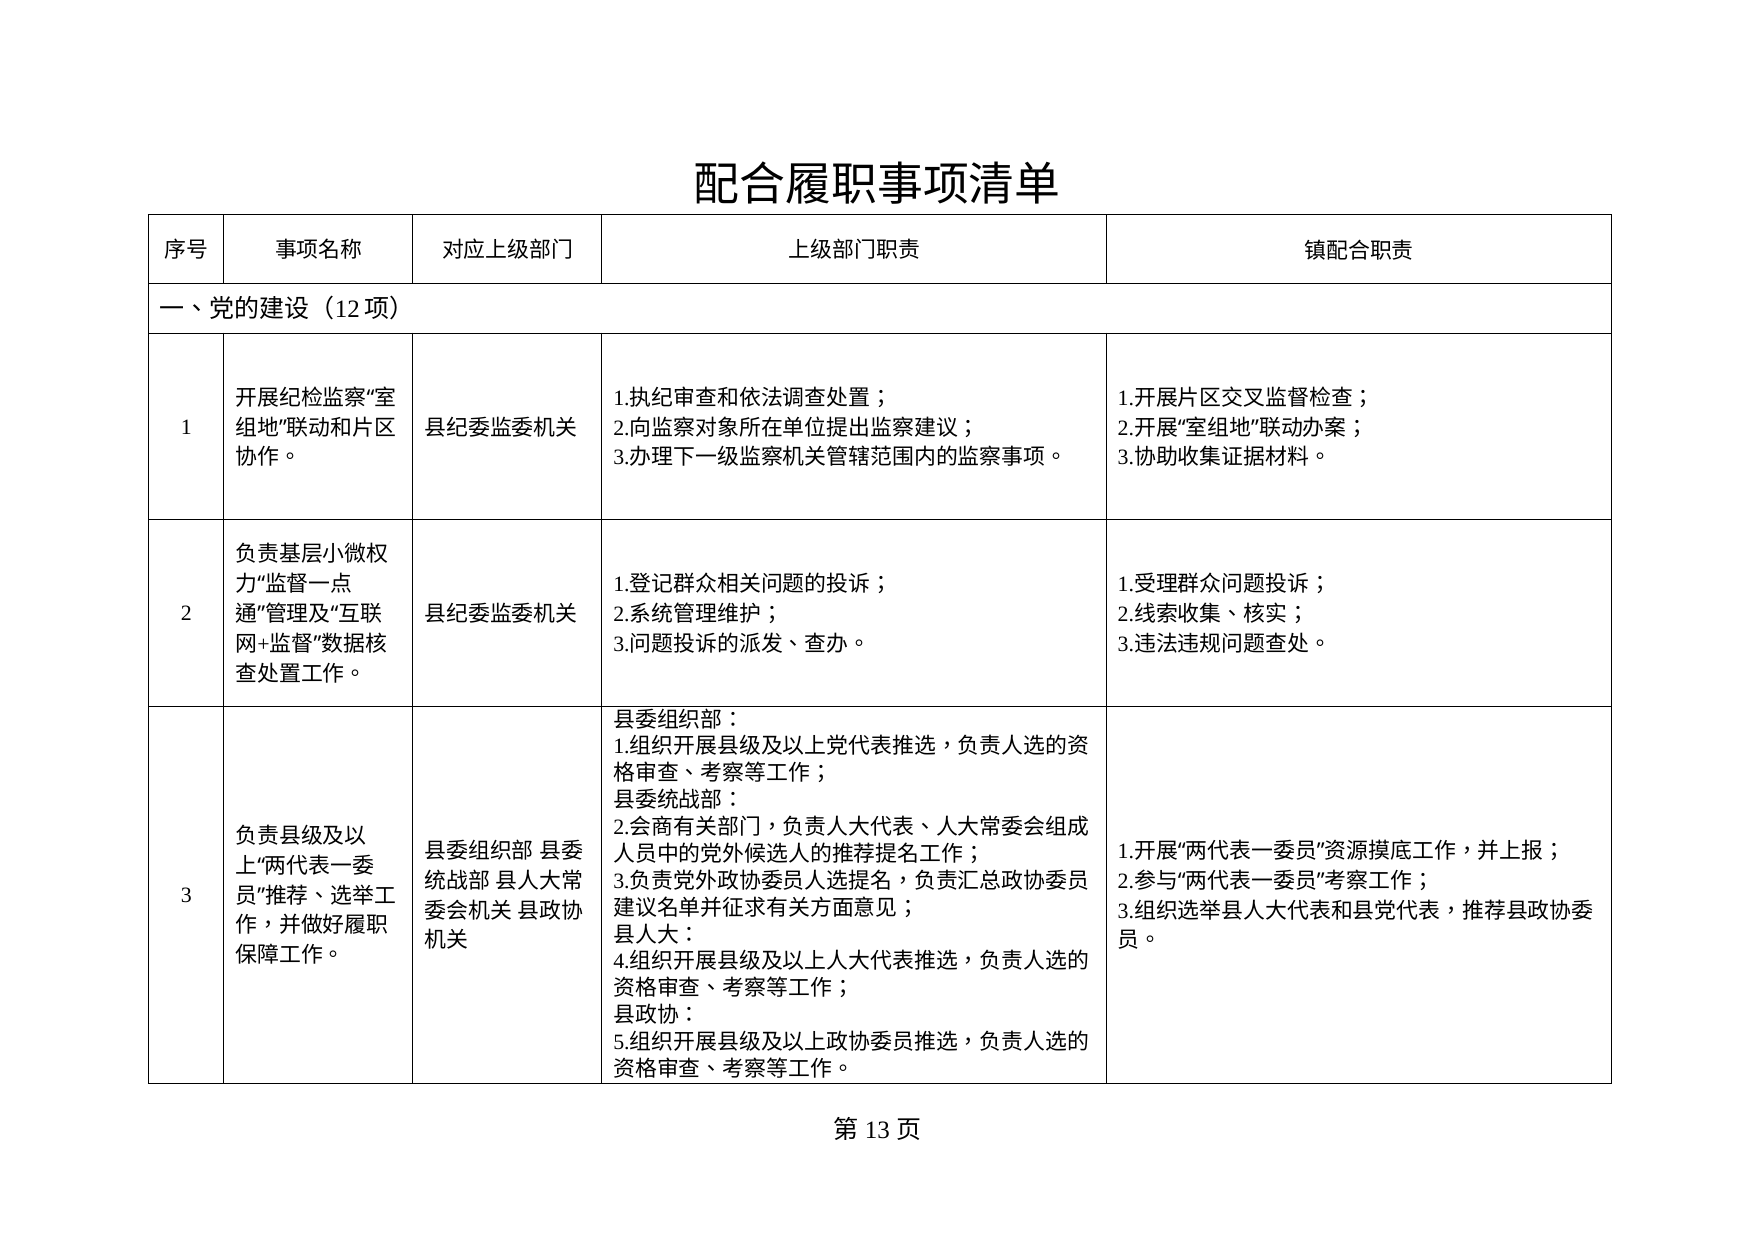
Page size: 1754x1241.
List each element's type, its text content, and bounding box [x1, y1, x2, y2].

table_cell 一、党的建设（12项） [149, 284, 1611, 333]
table_cell 负责基层小微权力“监督一点通”管理及“互联网+监督”数据核查处置工作。 [224, 520, 412, 706]
table_header 对应上级部门 [413, 215, 601, 283]
table_header 上级部门职责 [602, 215, 1106, 283]
table_cell 3 [149, 707, 223, 1083]
table_cell 1 [149, 334, 223, 519]
table_cell 1.登记群众相关问题的投诉； 2.系统管理维护； 3.问题投诉的派发、查办。 [602, 520, 1106, 706]
table_header 镇配合职责 [1107, 215, 1611, 283]
table_cell 1.执纪审查和依法调查处置； 2.向监察对象所在单位提出监察建议； 3.办理下一级监察机关管辖范围内的监察事项。 [602, 334, 1106, 519]
table_cell 负责县级及以上“两代表一委员”推荐、选举工作，并做好履职保障工作。 [224, 707, 412, 1083]
table_cell 1.受理群众问题投诉； 2.线索收集、核实； 3.违法违规问题查处。 [1107, 520, 1611, 706]
table_header 事项名称 [224, 215, 412, 283]
table_cell 县纪委监委机关 [413, 520, 601, 706]
table_cell 2 [149, 520, 223, 706]
subtitle 配合履职事项清单 [148, 148, 1606, 214]
table_cell 1.开展“两代表一委员”资源摸底工作，并上报； 2.参与“两代表一委员”考察工作； 3.组织选举县人大代表和县党代表，推荐县政协委员。 [1107, 707, 1611, 1083]
table_header 序号 [149, 215, 223, 283]
table_cell 县委组织部： 1.组织开展县级及以上党代表推选，负责人选的资格审查、考察等工作； 县委统战部： 2.会商有关部门，负责人大代表、人大常委会组成人员中的党外候选人的推荐提名工作； 3.负责党外政协委员人选提名，负责汇总政协委员建议名单并征求有关方面意见； 县人大： 4.组织开展县级及以上人大代表推选，负责人选的资格审查、考察等工作； 县政协： 5.组织开展县级及以上政协委员推选，负责人选的资格审查、考察等工作。 [602, 707, 1106, 1083]
table_cell 县委组织部 县委统战部 县人大常委会机关 县政协机关 [413, 707, 601, 1083]
table_cell 县纪委监委机关 [413, 334, 601, 519]
table_cell 1.开展片区交叉监督检查； 2.开展“室组地”联动办案； 3.协助收集证据材料。 [1107, 334, 1611, 519]
table_cell 开展纪检监察“室组地”联动和片区协作。 [224, 334, 412, 519]
